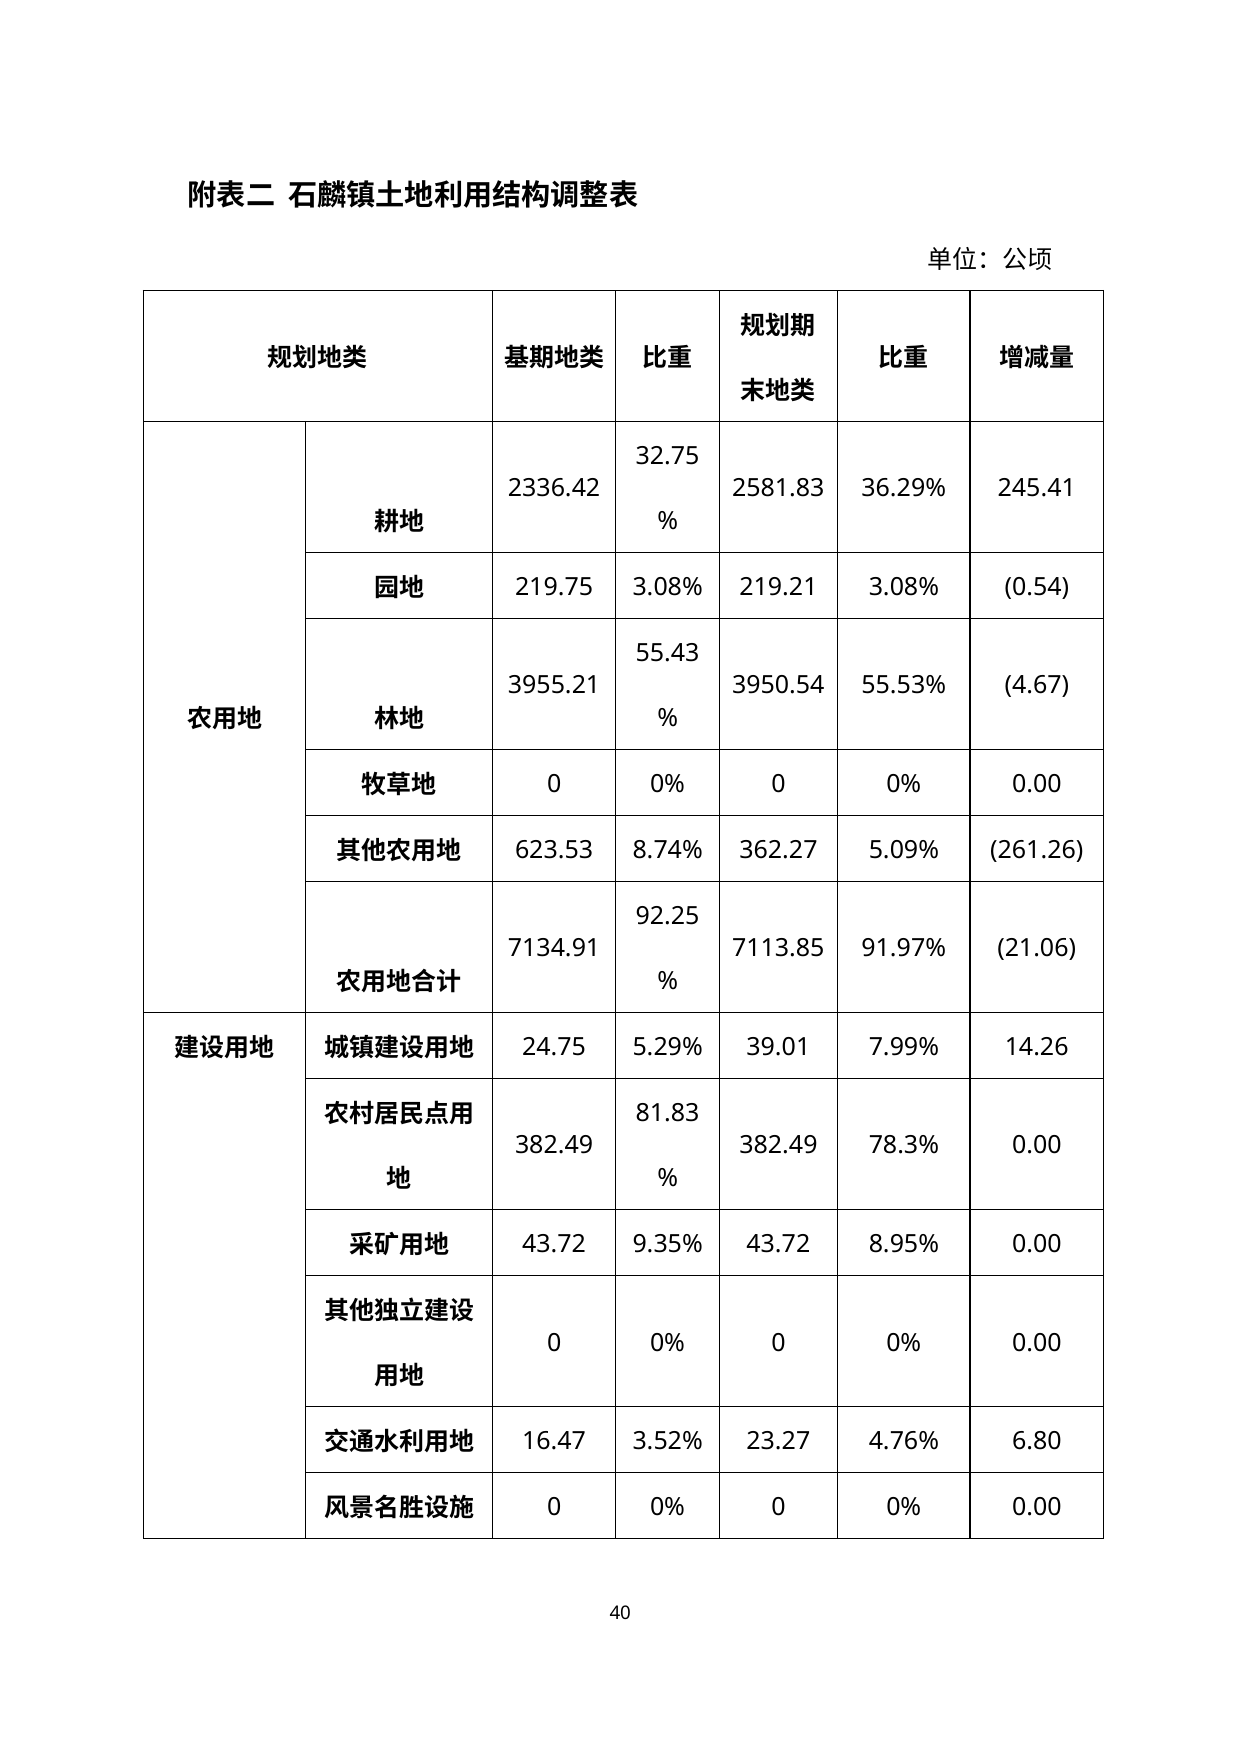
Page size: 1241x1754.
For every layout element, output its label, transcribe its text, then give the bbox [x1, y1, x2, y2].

table_cell 43.72 [720, 1210, 837, 1275]
table_cell 23.27 [720, 1407, 837, 1472]
table_cell 0.00 [971, 1276, 1103, 1406]
table_cell 78.3% [838, 1079, 969, 1209]
table_cell 0.00 [971, 1210, 1103, 1275]
table_header 比重 [838, 291, 969, 421]
table_cell 8.95% [838, 1210, 969, 1275]
table_cell 24.75 [493, 1013, 615, 1078]
table_cell 0 [493, 750, 615, 815]
table_cell 农用地合计 [306, 882, 492, 1012]
table_cell 林地 [306, 619, 492, 749]
table_cell 6.80 [971, 1407, 1103, 1472]
table_cell 0 [720, 1473, 837, 1538]
text 单位：公顷 [187, 225, 1053, 290]
table_cell 3.08% [838, 553, 969, 618]
table_cell 农村居民点用地 [306, 1079, 492, 1209]
table_cell 3.52% [616, 1407, 719, 1472]
table_cell 219.75 [493, 553, 615, 618]
table_cell 92.25% [616, 882, 719, 1012]
table_cell 3.08% [616, 553, 719, 618]
table_cell 7.99% [838, 1013, 969, 1078]
table_cell 采矿用地 [306, 1210, 492, 1275]
table_cell 7113.85 [720, 882, 837, 1012]
table_cell 0.00 [971, 1473, 1103, 1538]
table_cell 0% [838, 1473, 969, 1538]
table_cell 其他独立建设用地 [306, 1276, 492, 1406]
table_cell 城镇建设用地 [306, 1013, 492, 1078]
table_cell 623.53 [493, 816, 615, 881]
table_cell 362.27 [720, 816, 837, 881]
table_header 规划期末地类 [720, 291, 837, 421]
table_cell 245.41 [971, 422, 1103, 552]
table_cell 建设用地 [144, 1013, 305, 1538]
table_cell (4.67) [971, 619, 1103, 749]
table_cell 4.76% [838, 1407, 969, 1472]
table_cell 牧草地 [306, 750, 492, 815]
table_cell 其他农用地 [306, 816, 492, 881]
table_cell (261.26) [971, 816, 1103, 881]
table_cell (0.54) [971, 553, 1103, 618]
table_header 比重 [616, 291, 719, 421]
table_cell 耕地 [306, 422, 492, 552]
table_cell 0% [616, 1473, 719, 1538]
table_cell 382.49 [720, 1079, 837, 1209]
table_cell 9.35% [616, 1210, 719, 1275]
table_cell 91.97% [838, 882, 969, 1012]
table_cell 14.26 [971, 1013, 1103, 1078]
subtitle 附表二 石麟镇土地利用结构调整表 [187, 160, 1053, 225]
table_cell 55.43% [616, 619, 719, 749]
table_cell 39.01 [720, 1013, 837, 1078]
table_cell 7134.91 [493, 882, 615, 1012]
table_cell 0.00 [971, 750, 1103, 815]
table_header 规划地类 [144, 291, 492, 421]
table_cell 81.83% [616, 1079, 719, 1209]
table_cell 2581.83 [720, 422, 837, 552]
table_cell 5.29% [616, 1013, 719, 1078]
table_cell 0.00 [971, 1079, 1103, 1209]
table_cell 382.49 [493, 1079, 615, 1209]
table_cell 8.74% [616, 816, 719, 881]
table_cell 32.75% [616, 422, 719, 552]
table_cell 0% [616, 750, 719, 815]
table_cell 3955.21 [493, 619, 615, 749]
table_cell 0 [720, 750, 837, 815]
table_cell 风景名胜设施用地 [306, 1473, 492, 1538]
table_cell 2336.42 [493, 422, 615, 552]
table_cell 43.72 [493, 1210, 615, 1275]
table_cell (21.06) [971, 882, 1103, 1012]
table_cell 0% [838, 1276, 969, 1406]
table_cell 0 [493, 1276, 615, 1406]
table_cell 交通水利用地 [306, 1407, 492, 1472]
table_cell 55.53% [838, 619, 969, 749]
table_cell 0% [838, 750, 969, 815]
table_header 增减量 [971, 291, 1103, 421]
table_cell 5.09% [838, 816, 969, 881]
table_header 基期地类 [493, 291, 615, 421]
table_cell 219.21 [720, 553, 837, 618]
table_cell 3950.54 [720, 619, 837, 749]
table_cell 0 [493, 1473, 615, 1538]
table_cell 36.29% [838, 422, 969, 552]
table_cell 16.47 [493, 1407, 615, 1472]
table_cell 园地 [306, 553, 492, 618]
table_cell 0 [720, 1276, 837, 1406]
table_cell 0% [616, 1276, 719, 1406]
table_cell 农用地 [144, 422, 305, 1012]
